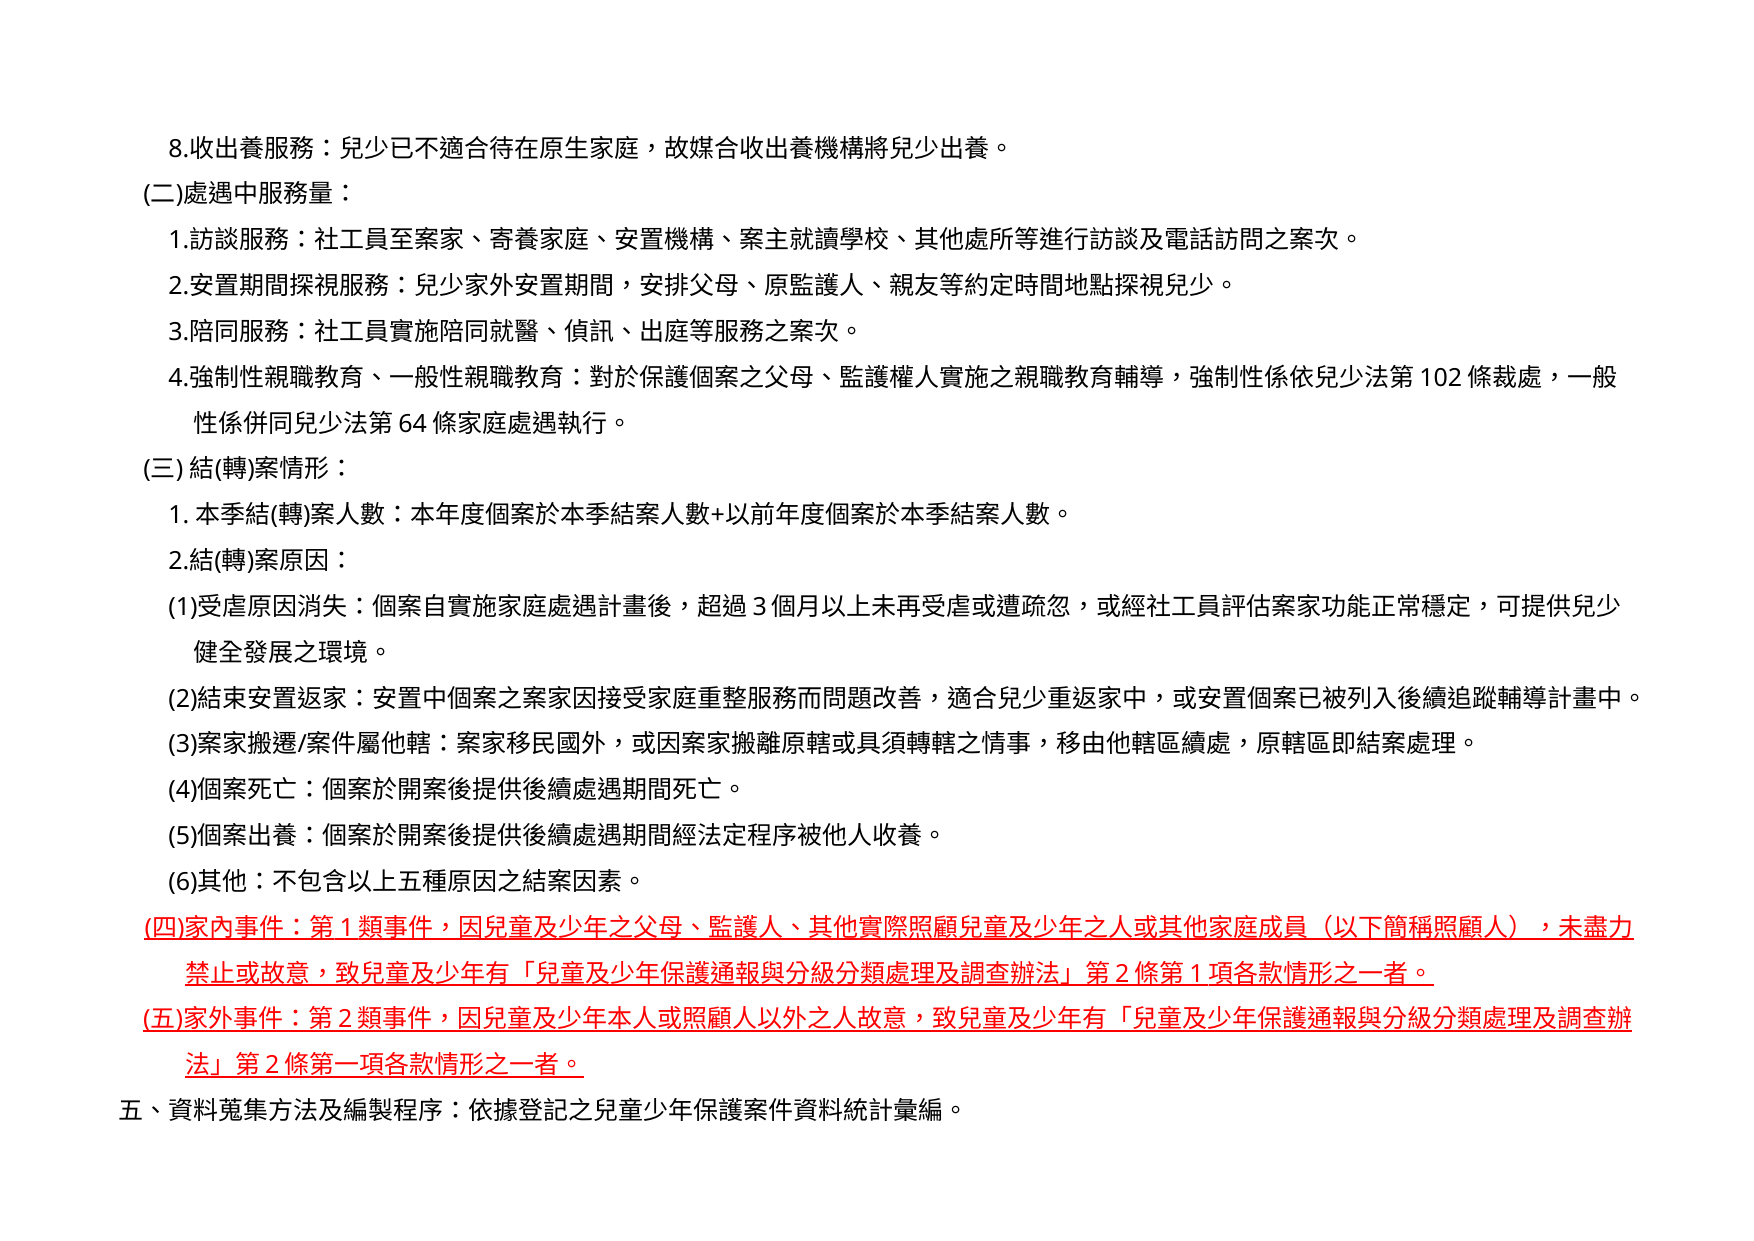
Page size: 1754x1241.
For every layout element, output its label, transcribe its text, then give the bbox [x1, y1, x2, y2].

text (二)處遇中服務量： [143, 164, 1636, 210]
text 2.安置期間探視服務：兒少家外安置期間，安排父母、原監護人、親友等約定時間地點探視兒少。 [168, 256, 1636, 302]
text (4)個案死亡：個案於開案後提供後續處遇期間死亡。 [168, 760, 1636, 806]
text (5)個案出養：個案於開案後提供後續處遇期間經法定程序被他人收養。 [168, 806, 1636, 852]
text (3)案家搬遷/案件屬他轄：案家移民國外，或因案家搬離原轄或具須轉轄之情事，移由他轄區續處，原轄區即結案處理。 [168, 714, 1636, 760]
text 4.強制性親職教育、一般性親職教育：對於保護個案之父母、監護權人實施之親職教育輔導，強制性係依兒少法第102條裁處，一般性係併同兒少法第64條家庭處遇執行。 [168, 348, 1636, 439]
text (6)其他：不包含以上五種原因之結案因素。 [168, 852, 1636, 898]
text (2)結束安置返家：安置中個案之案家因接受家庭重整服務而問題改善，適合兒少重返家中，或安置個案已被列入後續追蹤輔導計畫中。 [168, 668, 1636, 714]
text 1.訪談服務：社工員至案家、寄養家庭、安置機構、案主就讀學校、其他處所等進行訪談及電話訪問之案次。 [168, 210, 1636, 256]
text 8.收出養服務：兒少已不適合待在原生家庭，故媒合收出養機構將兒少出養。 [168, 118, 1636, 164]
text 3.陪同服務：社工員實施陪同就醫、偵訊、出庭等服務之案次。 [168, 302, 1636, 348]
text (三) 結(轉)案情形： [143, 439, 1636, 485]
text 2.結(轉)案原因： [168, 531, 1636, 577]
text (四)家內事件：第1類事件，因兒童及少年之父母、監護人、其他實際照顧兒童及少年之人或其他家庭成員（以下簡稱照顧人），未盡力禁止或故意，致兒童及少年有「兒童及少年保護通報與分級分類處理及調查辦法」第2條第1項各款情形之一者。 [144, 898, 1636, 989]
text (1)受虐原因消失：個案自實施家庭處遇計畫後，超過3個月以上未再受虐或遭疏忽，或經社工員評估案家功能正常穩定，可提供兒少健全發展之環境。 [168, 577, 1636, 668]
text 五、資料蒐集方法及編製程序：依據登記之兒童少年保護案件資料統計彙編。 [118, 1081, 1636, 1127]
text 1. 本季結(轉)案人數：本年度個案於本季結案人數+以前年度個案於本季結案人數。 [168, 485, 1636, 531]
text (五)家外事件：第2類事件，因兒童及少年本人或照顧人以外之人故意，致兒童及少年有「兒童及少年保護通報與分級分類處理及調查辦法」第2條第一項各款情形之一者。 [143, 989, 1636, 1081]
